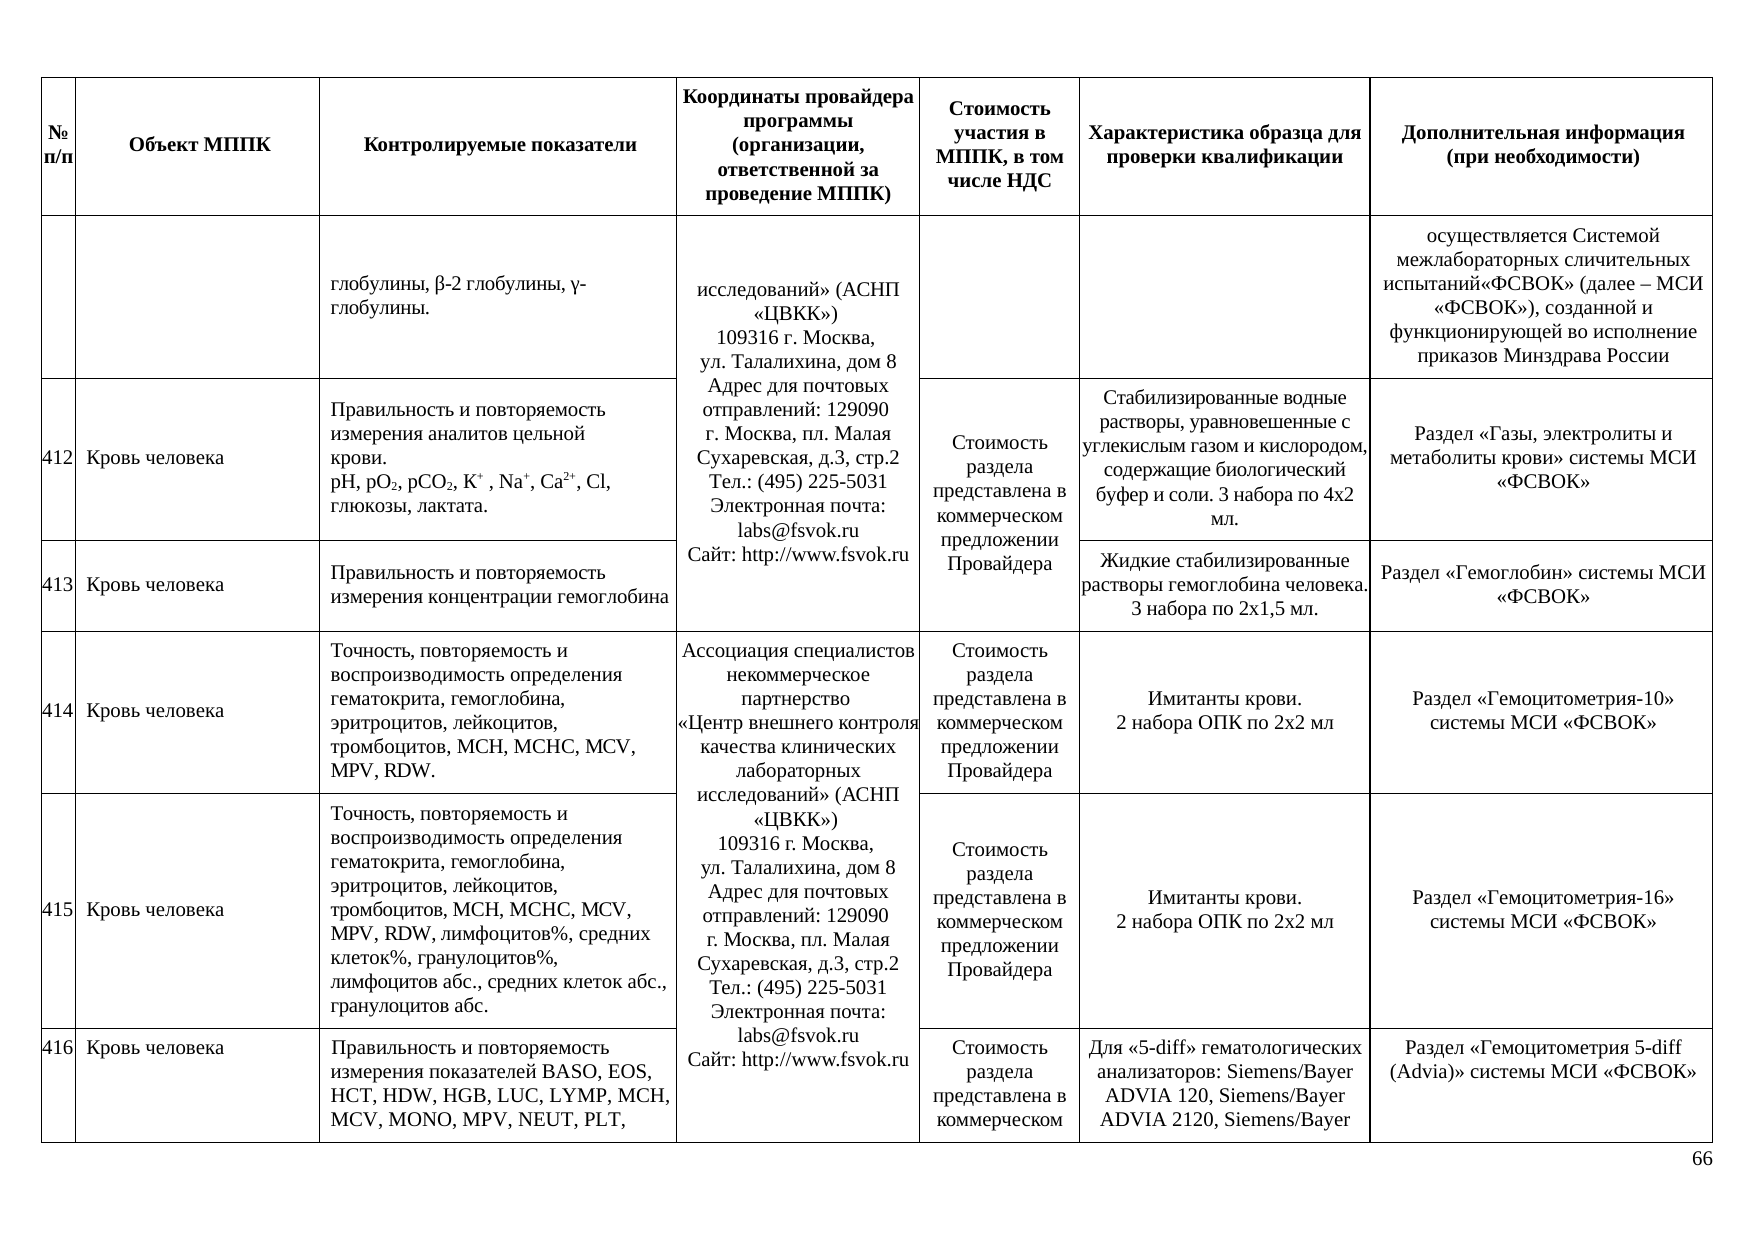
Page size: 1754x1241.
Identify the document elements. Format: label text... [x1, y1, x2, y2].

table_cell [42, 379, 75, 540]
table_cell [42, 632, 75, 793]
table_header Характеристика образца для проверки квалификации [1080, 78, 1369, 215]
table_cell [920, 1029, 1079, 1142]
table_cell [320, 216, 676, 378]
table_header Дополнительная информация (при необходимости) [1371, 78, 1712, 215]
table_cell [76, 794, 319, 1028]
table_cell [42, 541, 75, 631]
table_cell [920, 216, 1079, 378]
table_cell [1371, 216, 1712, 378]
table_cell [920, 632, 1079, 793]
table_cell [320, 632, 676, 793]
table_header Координаты провайдера программы (организации, ответственной за проведение МППК) [677, 78, 919, 215]
table_header № п/п [42, 78, 75, 215]
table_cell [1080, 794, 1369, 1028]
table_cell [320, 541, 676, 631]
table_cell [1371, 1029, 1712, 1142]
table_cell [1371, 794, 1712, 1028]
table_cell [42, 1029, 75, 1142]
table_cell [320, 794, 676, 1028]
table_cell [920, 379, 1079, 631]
table_header Контролируемые показатели [320, 78, 676, 215]
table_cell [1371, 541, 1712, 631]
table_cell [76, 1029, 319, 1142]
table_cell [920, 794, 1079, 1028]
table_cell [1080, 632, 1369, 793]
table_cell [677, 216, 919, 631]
table_header Стоимость участия в МППК, в том числе НДС [920, 78, 1079, 215]
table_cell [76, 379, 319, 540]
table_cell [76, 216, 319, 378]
table_header Объект МППК [76, 78, 319, 215]
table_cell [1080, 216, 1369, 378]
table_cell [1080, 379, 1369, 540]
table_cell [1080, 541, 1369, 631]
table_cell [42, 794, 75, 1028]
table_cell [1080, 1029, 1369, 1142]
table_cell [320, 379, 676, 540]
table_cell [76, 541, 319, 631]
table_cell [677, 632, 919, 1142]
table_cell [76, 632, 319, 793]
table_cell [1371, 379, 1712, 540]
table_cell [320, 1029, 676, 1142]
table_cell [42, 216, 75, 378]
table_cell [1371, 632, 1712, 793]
